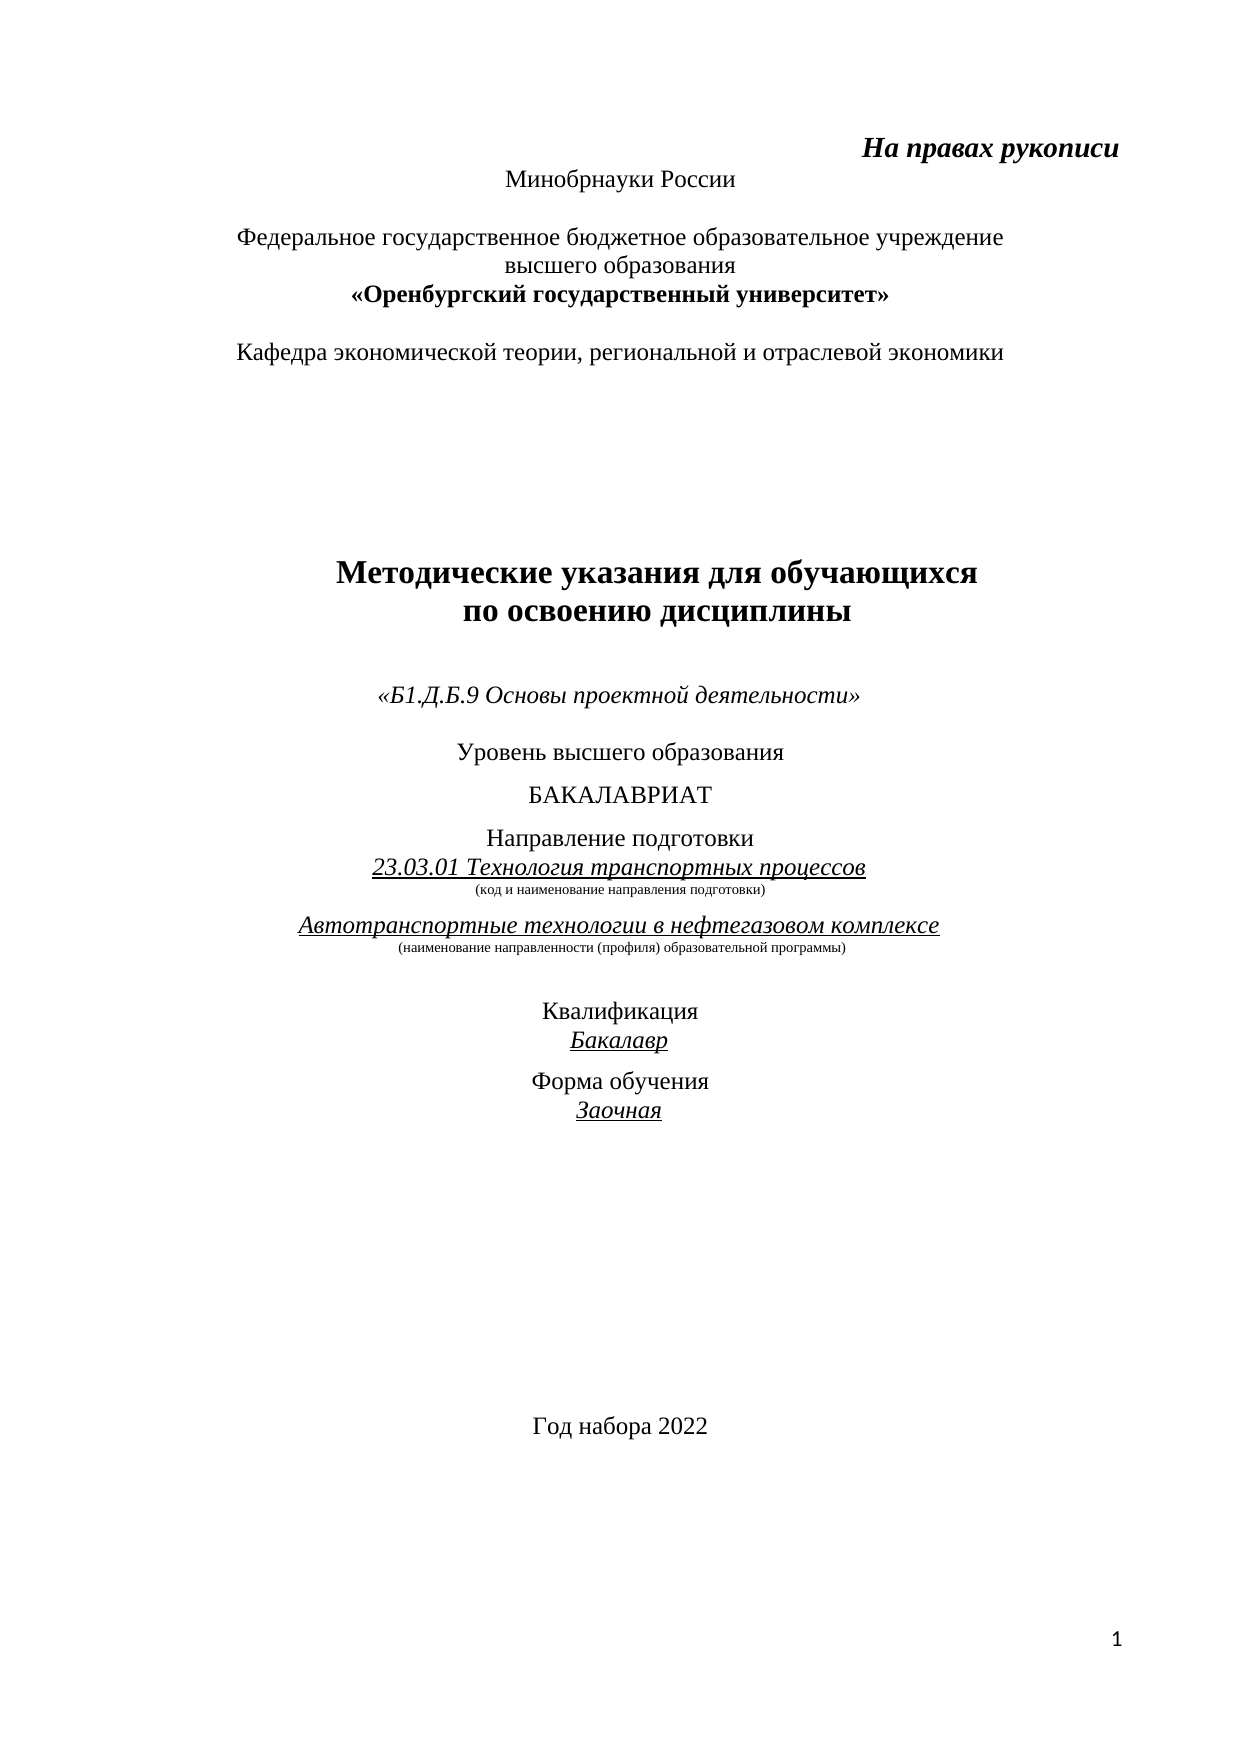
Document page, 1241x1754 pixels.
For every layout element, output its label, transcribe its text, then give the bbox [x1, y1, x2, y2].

text Бакалавр [118, 1025, 1122, 1053]
text Кафедра экономической теории, региональной и отраслевой экономики [118, 337, 1122, 365]
text Автотранспортные технологии в нефтегазовом комплексе [118, 910, 1122, 938]
text «Б1.Д.Б.9 Основы проектной деятельности» [118, 680, 1122, 708]
text БАКАЛАВРИАТ [118, 780, 1122, 809]
text Год набора 2022 [118, 1411, 1122, 1440]
text Федеральное государственное бюджетное образовательное учреждение [118, 222, 1122, 250]
text (код и наименование направления подготовки) [118, 881, 1122, 910]
text высшего образования [118, 250, 1122, 279]
text Заочная [118, 1095, 1122, 1123]
text Направление подготовки [118, 823, 1122, 852]
text Методические указания для обучающихся [118, 552, 1122, 591]
text 23.03.01 Технология транспортных процессов [118, 852, 1122, 881]
text На правах рукописи [118, 131, 1122, 164]
text Форма обучения [118, 1066, 1122, 1095]
text «Оренбургский государственный университет» [118, 279, 1122, 308]
text Минобрнауки России [118, 164, 1122, 193]
text (наименование направленности (профиля) образовательной программы) [118, 938, 1122, 967]
text Уровень высшего образования [118, 737, 1122, 766]
text по освоению дисциплины [118, 591, 1122, 629]
text Квалификация [118, 996, 1122, 1025]
